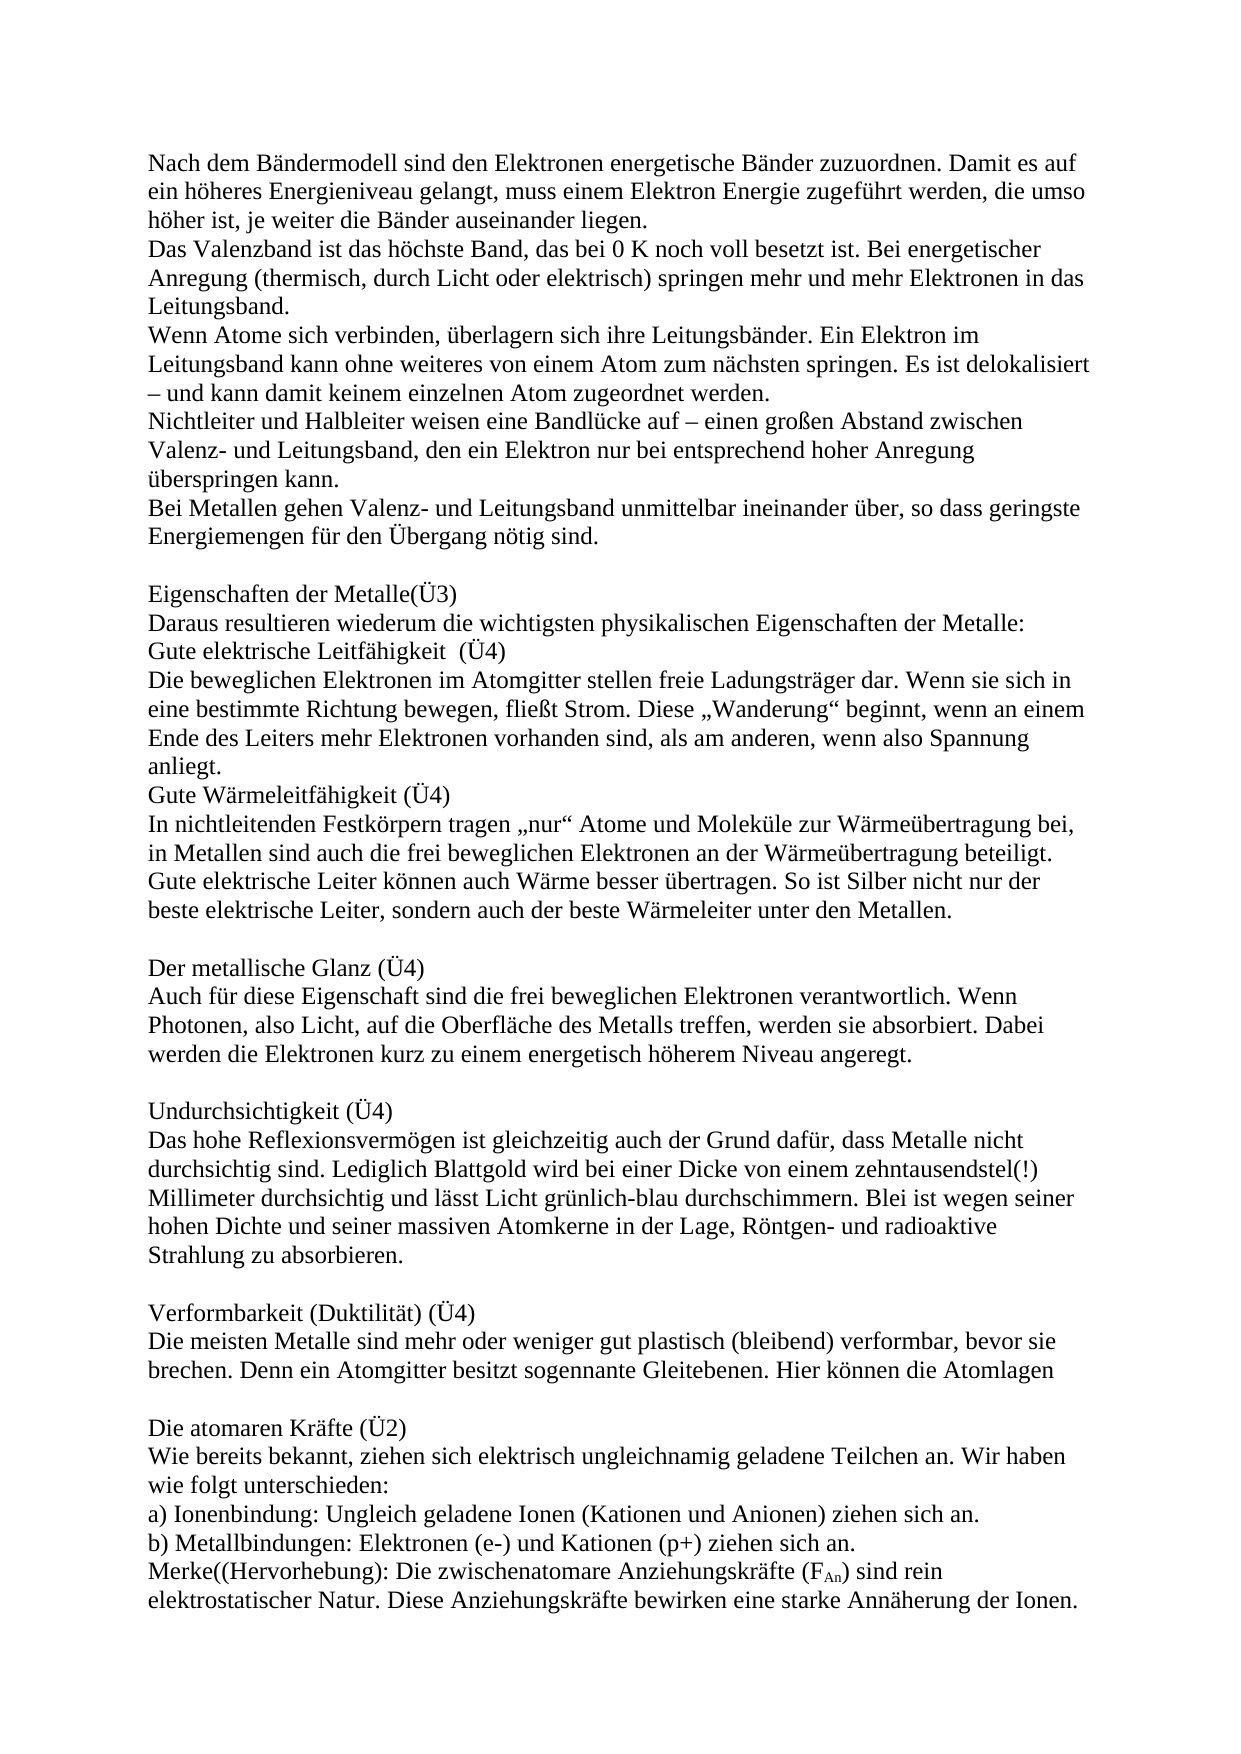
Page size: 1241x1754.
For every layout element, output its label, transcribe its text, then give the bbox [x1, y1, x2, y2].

text Nach dem Bändermodell sind den Elektronen energetische Bänder zuzuordnen. Damit es auf ein höheres Energieniveau gelangt, muss einem Elektron Energie zugeführt werden, die umso höher ist, je weiter die Bänder auseinander liegen. [148, 148, 1093, 234]
text Gute elektrische Leitfähigkeit (Ü4) [148, 636, 1093, 665]
text b) Metallbindungen: Elektronen (e-) und Kationen (p+) ziehen sich an. [148, 1528, 1093, 1556]
text a) Ionenbindung: Ungleich geladene Ionen (Kationen und Anionen) ziehen sich an. [148, 1499, 1093, 1528]
text Wenn Atome sich verbinden, überlagern sich ihre Leitungsbänder. Ein Elektron im Leitungsband kann ohne weiteres von einem Atom zum nächsten springen. Es ist delokalisiert – und kann damit keinem einzelnen Atom zugeordnet werden. [148, 320, 1093, 406]
text Gute Wärmeleitfähigkeit (Ü4) [148, 780, 1093, 809]
text Verformbarkeit (Duktilität) (Ü4) [148, 1298, 1093, 1326]
text Der metallische Glanz (Ü4) [148, 953, 1093, 981]
text In nichtleitenden Festkörpern tragen „nur“ Atome und Moleküle zur Wärmeübertragung bei, in Metallen sind auch die frei beweglichen Elektronen an der Wärmeübertragung beteiligt. Gute elektrische Leiter können auch Wärme besser übertragen. So ist Silber nicht nur der beste elektrische Leiter, sondern auch der beste Wärmeleiter unter den Metallen. [148, 809, 1093, 924]
text Die beweglichen Elektronen im Atomgitter stellen freie Ladungsträger dar. Wenn sie sich in eine bestimmte Richtung bewegen, fließt Strom. Diese „Wanderung“ beginnt, wenn an einem Ende des Leiters mehr Elektronen vorhanden sind, als am anderen, wenn also Spannung anliegt. [148, 665, 1093, 780]
text Auch für diese Eigenschaft sind die frei beweglichen Elektronen verantwortlich. Wenn Photonen, also Licht, auf die Oberfläche des Metalls treffen, werden sie absorbiert. Dabei werden die Elektronen kurz zu einem energetisch höherem Niveau angeregt. [148, 981, 1093, 1068]
text Eigenschaften der Metalle(Ü3) [148, 579, 1093, 608]
text Das hohe Reflexionsvermögen ist gleichzeitig auch der Grund dafür, dass Metalle nicht durchsichtig sind. Lediglich Blattgold wird bei einer Dicke von einem zehntausendstel(!) Millimeter durchsichtig und lässt Licht grünlich-blau durchschimmern. Blei ist wegen seiner hohen Dichte und seiner massiven Atomkerne in der Lage, Röntgen- und radioaktive Strahlung zu absorbieren. [148, 1125, 1093, 1269]
text Die atomaren Kräfte (Ü2) [148, 1413, 1093, 1441]
text Wie bereits bekannt, ziehen sich elektrisch ungleichnamig geladene Teilchen an. Wir haben wie folgt unterschieden: [148, 1441, 1093, 1499]
text Das Valenzband ist das höchste Band, das bei 0 K noch voll besetzt ist. Bei energetischer Anregung (thermisch, durch Licht oder elektrisch) springen mehr und mehr Elektronen in das Leitungsband. [148, 234, 1093, 320]
text Bei Metallen gehen Valenz- und Leitungsband unmittelbar ineinander über, so dass geringste Energiemengen für den Übergang nötig sind. [148, 493, 1093, 550]
text Nichtleiter und Halbleiter weisen eine Bandlücke auf – einen großen Abstand zwischen Valenz- und Leitungsband, den ein Elektron nur bei entsprechend hoher Anregung überspringen kann. [148, 406, 1093, 493]
text Die meisten Metalle sind mehr oder weniger gut plastisch (bleibend) verformbar, bevor sie brechen. Denn ein Atomgitter besitzt sogennante Gleitebenen. Hier können die Atomlagen [148, 1326, 1093, 1384]
text Undurchsichtigkeit (Ü4) [148, 1096, 1093, 1125]
text Merke((Hervorhebung): Die zwischenatomare Anziehungskräfte (FAn) sind rein elektrostatischer Natur. Diese Anziehungskräfte bewirken eine starke Annäherung der Ionen. [148, 1556, 1093, 1614]
text Daraus resultieren wiederum die wichtigsten physikalischen Eigenschaften der Metalle: [148, 608, 1093, 636]
